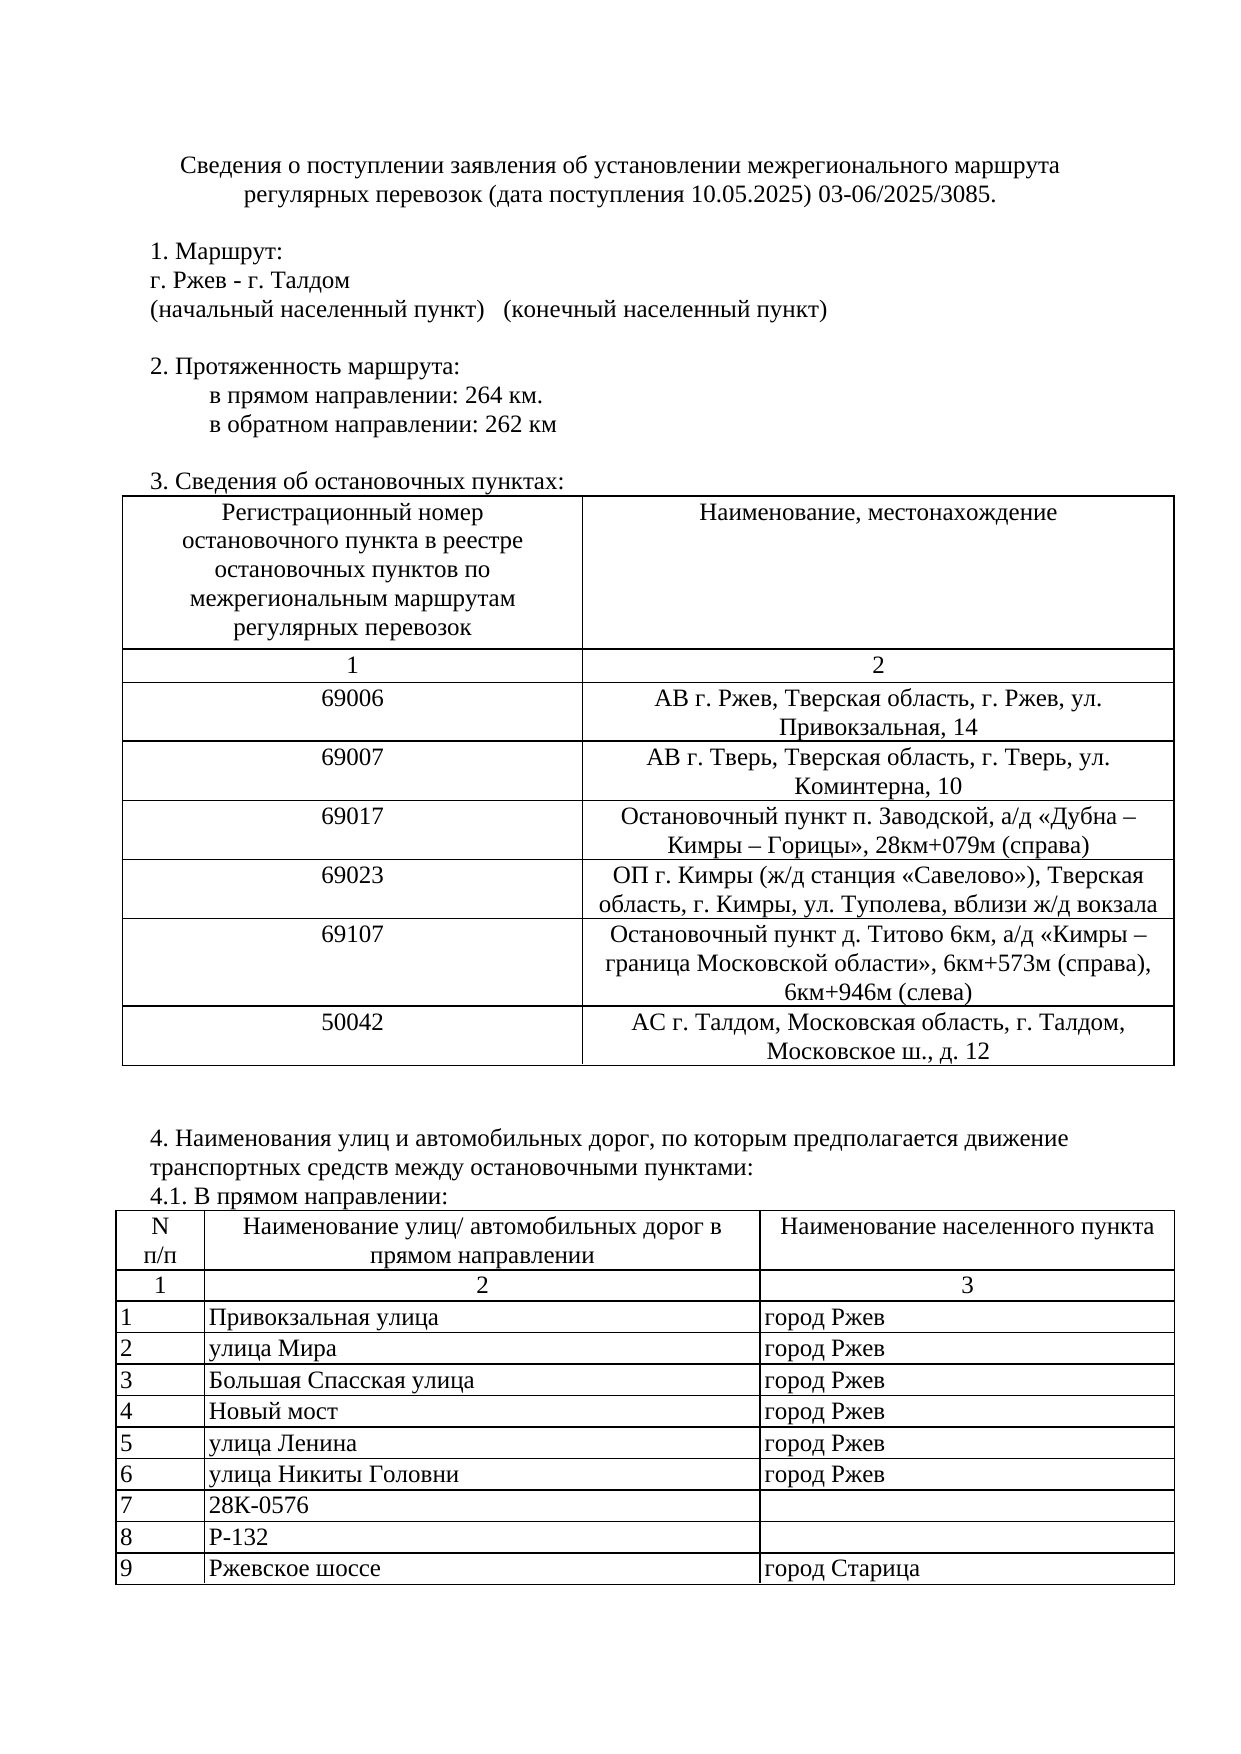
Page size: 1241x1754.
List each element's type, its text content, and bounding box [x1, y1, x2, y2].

table_header Наименование, местонахождение [583, 497, 1173, 648]
table_cell 3 [761, 1271, 1174, 1300]
table_cell 2 [117, 1333, 204, 1363]
table_cell улица Никиты Головни [205, 1459, 759, 1489]
table_cell АВ г. Ржев, Тверская область, г. Ржев, ул. Привокзальная, 14 [583, 683, 1173, 740]
table_cell ОП г. Кимры (ж/д станция «Савелово»), Тверская область, г. Кимры, ул. Туполева, вблизи ж/д вокзала [583, 860, 1173, 918]
text г. Ржев - г. Талдом [150, 265, 1090, 294]
table_cell [761, 1491, 1174, 1521]
table_cell улица Ленина [205, 1428, 759, 1458]
table_cell город Старица [761, 1554, 1174, 1583]
table_cell город Ржев [761, 1302, 1174, 1332]
text в обратном направлении: 262 км [150, 409, 1090, 437]
table_cell Остановочный пункт п. Заводской, а/д «Дубна – Кимры – Горицы», 28км+079м (справа) [583, 801, 1173, 858]
table_header Регистрационный номер остановочного пункта в реестре остановочных пунктов по межрегиональным маршрутам регулярных перевозок [123, 497, 582, 648]
table_cell 1 [117, 1302, 204, 1332]
table_cell 6 [117, 1459, 204, 1489]
table_cell 69007 [123, 742, 582, 799]
table_cell 2 [583, 650, 1173, 681]
table_cell Ржевское шоссе [205, 1554, 759, 1583]
table_cell 4 [117, 1396, 204, 1426]
table_cell 50042 [123, 1007, 582, 1064]
table_cell 3 [117, 1365, 204, 1395]
text в прямом направлении: 264 км. [150, 380, 1090, 409]
table_cell АС г. Талдом, Московская область, г. Талдом, Московское ш., д. 12 [583, 1007, 1173, 1064]
table_cell 9 [117, 1554, 204, 1583]
table_cell город Ржев [761, 1333, 1174, 1363]
table_cell 69006 [123, 683, 582, 740]
table_cell 69023 [123, 860, 582, 918]
table_header N п/п [117, 1211, 204, 1269]
table_cell 8 [117, 1522, 204, 1552]
text Сведения о поступлении заявления об установлении межрегионального маршрута регулярных перевозок (дата поступления 10.05.2025) 03-06/2025/3085. [150, 150, 1090, 207]
table_cell 69107 [123, 919, 582, 1005]
table_cell город Ржев [761, 1365, 1174, 1395]
text 4.1. В прямом направлении: [150, 1181, 1090, 1210]
text 4. Наименования улиц и автомобильных дорог, по которым предполагается движение транспортных средств между остановочными пунктами: [150, 1123, 1090, 1181]
table_cell город Ржев [761, 1396, 1174, 1426]
table_cell Р-132 [205, 1522, 759, 1552]
table_header Наименование улиц/ автомобильных дорог в прямом направлении [205, 1211, 759, 1269]
table_header Наименование населенного пункта [761, 1211, 1174, 1269]
table_cell Остановочный пункт д. Титово 6км, а/д «Кимры – граница Московской области», 6км+573м (справа), 6км+946м (слева) [583, 919, 1173, 1005]
table_cell Новый мост [205, 1396, 759, 1426]
table_cell город Ржев [761, 1459, 1174, 1489]
table_cell улица Мира [205, 1333, 759, 1363]
table_cell 1 [117, 1271, 204, 1300]
table_cell 2 [205, 1271, 759, 1300]
table_cell Привокзальная улица [205, 1302, 759, 1332]
table_cell АВ г. Тверь, Тверская область, г. Тверь, ул. Коминтерна, 10 [583, 742, 1173, 799]
table_cell 69017 [123, 801, 582, 858]
table_cell 1 [123, 650, 582, 681]
table_cell [761, 1522, 1174, 1552]
table_cell 28К-0576 [205, 1491, 759, 1521]
text (начальный населенный пункт) (конечный населенный пункт) [150, 294, 1090, 322]
table_cell 5 [117, 1428, 204, 1458]
table_cell город Ржев [761, 1428, 1174, 1458]
table_cell 7 [117, 1491, 204, 1521]
text 1. Маршрут: [150, 236, 1090, 265]
text 3. Сведения об остановочных пунктах: [150, 466, 1090, 495]
table_cell Большая Спасская улица [205, 1365, 759, 1395]
text 2. Протяженность маршрута: [150, 351, 1090, 380]
